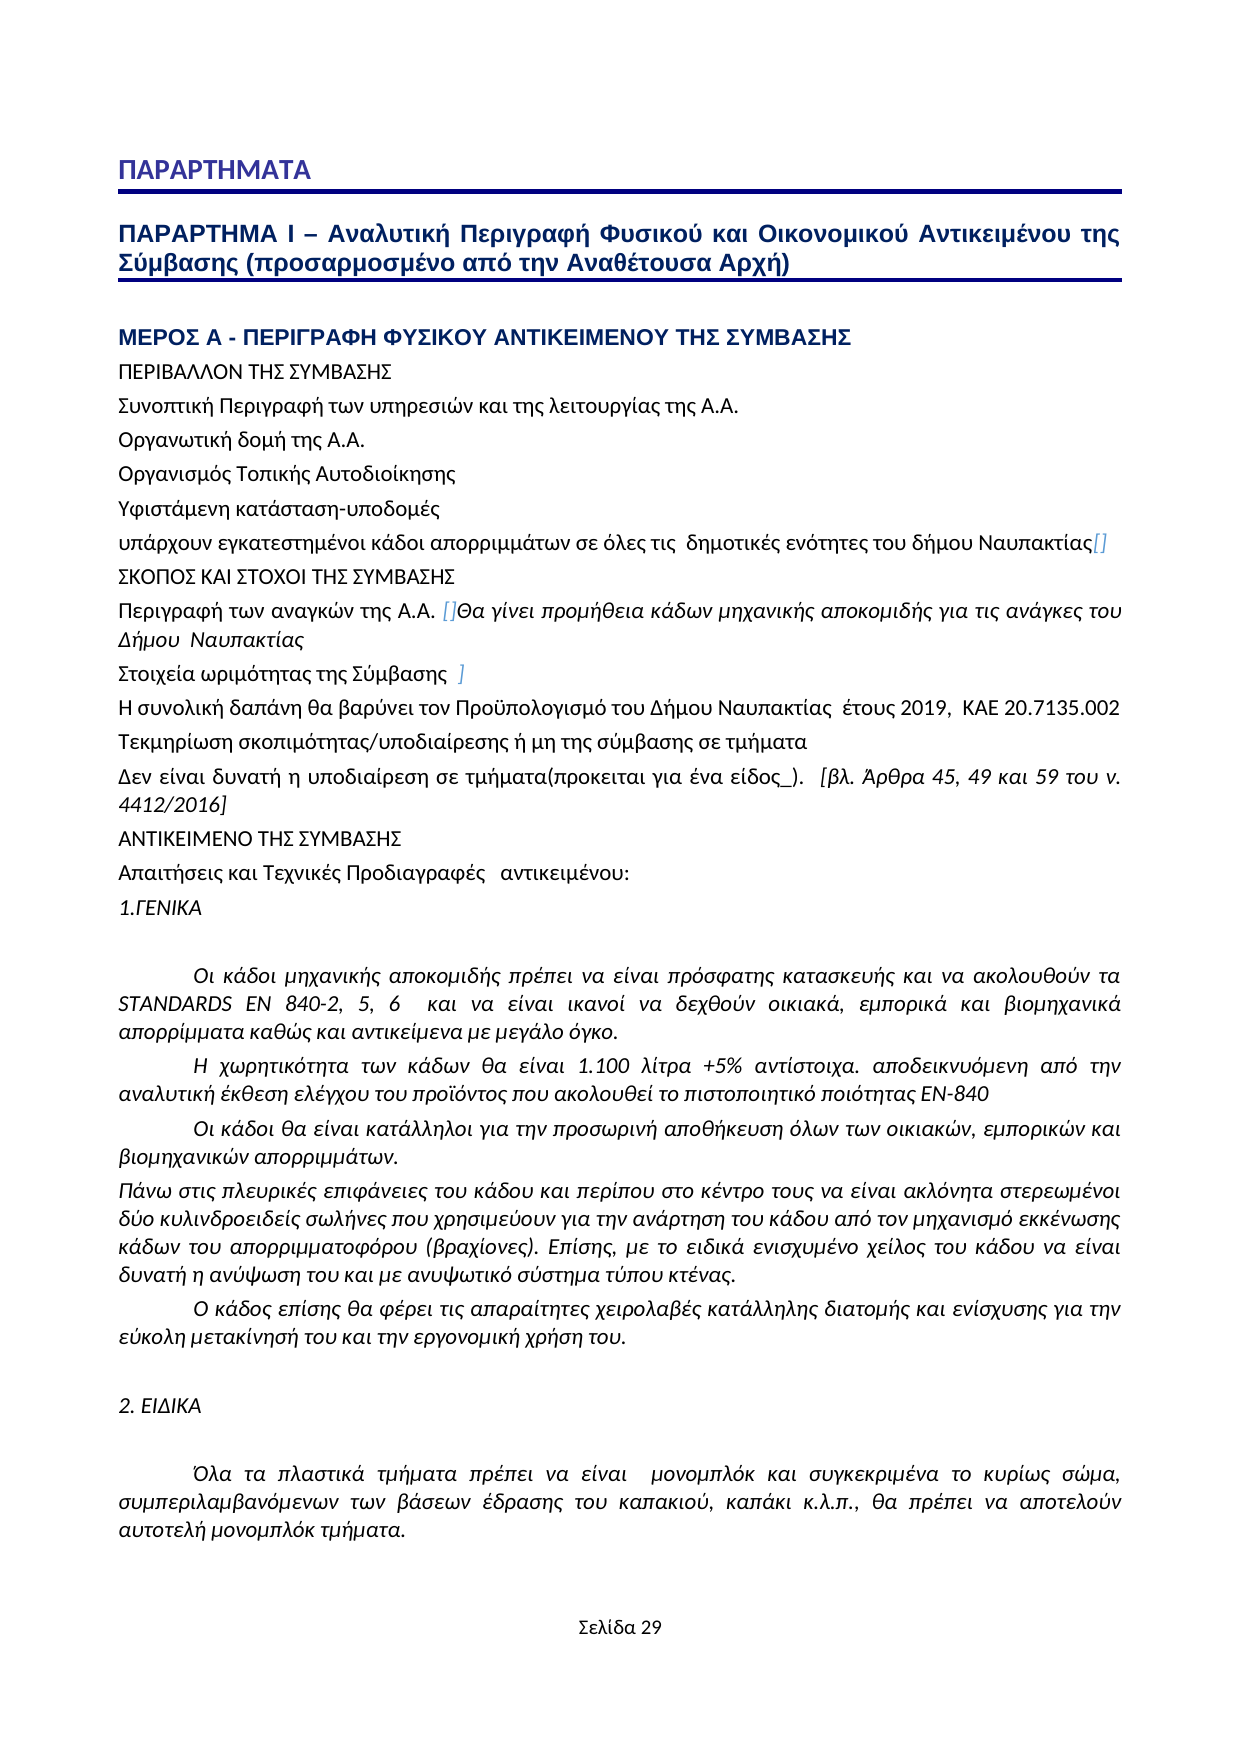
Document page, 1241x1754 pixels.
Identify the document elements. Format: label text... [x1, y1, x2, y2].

text Πάνω στις πλευρικές επιφάνειες του κάδου και περίπου στο κέντρο τους να είναι ακλόνητα στερεωμένοι δύο κυλινδροειδείς σωλήνες που χρησιμεύουν για την ανάρτηση του κάδου από τον μηχανισμό εκκένωσης κάδων του απορριμματοφόρου (βραχίονες). Επίσης, με το ειδικά ενισχυμένο χείλος του κάδου να είναι δυνατή η ανύψωση του και με ανυψωτικό σύστημα τύπου κτένας. [118, 1176, 1122, 1288]
text ΠΕΡΙΒΑΛΛΟΝ ΤΗΣ ΣΥΜΒΑΣΗΣ [118, 357, 1122, 385]
text Οι κάδοι μηχανικής αποκομιδής πρέπει να είναι πρόσφατης κατασκευής και να ακολουθούν τα STANDARDS ΕΝ 840-2, 5, 6 και να είναι ικανοί να δεχθούν οικιακά, εμπορικά και βιομηχανικά απορρίμματα καθώς και αντικείμενα με μεγάλο όγκο. [118, 961, 1122, 1045]
text Η χωρητικότητα των κάδων θα είναι 1.100 λίτρα +5% αντίστοιχα. αποδεικνυόμενη από την αναλυτική έκθεση ελέγχου του προϊόντος που ακολουθεί το πιστοποιητικό ποιότητας ΕΝ-840 [118, 1051, 1122, 1107]
text Περιγραφή των αναγκών της Α.Α. []Θα γίνει προμήθεια κάδων μηχανικής αποκομιδής για τις ανάγκες του Δήμου Ναυπακτίας [118, 597, 1122, 653]
text Απαιτήσεις και Τεχνικές Προδιαγραφές αντικειμένου: [118, 858, 1122, 886]
text Οι κάδοι θα είναι κατάλληλοι για την προσωρινή αποθήκευση όλων των οικιακών, εμπορικών και βιομηχανικών απορριμμάτων. [118, 1114, 1122, 1170]
text Οργανισμός Τοπικής Αυτοδιοίκησης [118, 459, 1122, 488]
subtitle ΠΑΡΑΡΤΗΜΑΤΑ [118, 151, 1122, 189]
text Υφιστάμενη κατάσταση-υποδομές [118, 494, 1122, 522]
text Η συνολική δαπάνη θα βαρύνει τον Προϋπολογισμό του Δήμου Ναυπακτίας έτους 2019, ΚΑΕ 20.7135.002 [118, 693, 1122, 721]
subtitle ΠΑΡΑΡΤΗΜΑ Ι – Αναλυτική Περιγραφή Φυσικού και Οικονομικού Αντικειμένου της Σύμβασης (προσαρμοσμένο από την Αναθέτουσα Αρχή) [118, 219, 1122, 278]
text υπάρχουν εγκατεστημένοι κάδοι απορριμμάτων σε όλες τις δημοτικές ενότητες του δήμου Ναυπακτίας[] [118, 528, 1122, 556]
text ΜΕΡΟΣ Α - ΠΕΡΙΓΡΑΦΗ ΦΥΣΙΚΟΥ ΑΝΤΙΚΕΙΜΕΝΟΥ ΤΗΣ ΣΥΜΒΑΣΗΣ [118, 324, 1122, 351]
text 1.ΓΕΝΙΚΑ [118, 893, 1122, 921]
text Συνοπτική Περιγραφή των υπηρεσιών και της λειτουργίας της Α.Α. [118, 391, 1122, 419]
text Τεκμηρίωση σκοπιμότητας/υποδιαίρεσης ή μη της σύμβασης σε τμήματα [118, 727, 1122, 756]
text Δεν είναι δυνατή η υποδιαίρεση σε τμήματα(προκειται για ένα είδος_). [βλ. Άρθρα 45, 49 και 59 του ν. 4412/2016] [118, 762, 1122, 818]
text ΣΚΟΠΟΣ ΚΑΙ ΣΤΟΧΟΙ ΤΗΣ ΣΥΜΒΑΣΗΣ [118, 562, 1122, 590]
text Στοιχεία ωριμότητας της Σύμβασης ] [118, 659, 1122, 687]
text Ο κάδος επίσης θα φέρει τις απαραίτητες χειρολαβές κατάλληλης διατομής και ενίσχυσης για την εύκολη μετακίνησή του και την εργονομική χρήση του. [118, 1294, 1122, 1350]
text 2. ΕΙΔΙΚΑ [118, 1391, 1122, 1419]
text Οργανωτική δομή της Α.Α. [118, 425, 1122, 453]
text ΑΝΤΙΚΕΙΜΕΝΟ ΤΗΣ ΣΥΜΒΑΣΗΣ [118, 824, 1122, 852]
text Όλα τα πλαστικά τμήματα πρέπει να είναι μονομπλόκ και συγκεκριμένα το κυρίως σώμα, συμπεριλαμβανόμενων των βάσεων έδρασης του καπακιού, καπάκι κ.λ.π., θα πρέπει να αποτελούν αυτοτελή μονομπλόκ τμήματα. [118, 1459, 1122, 1543]
